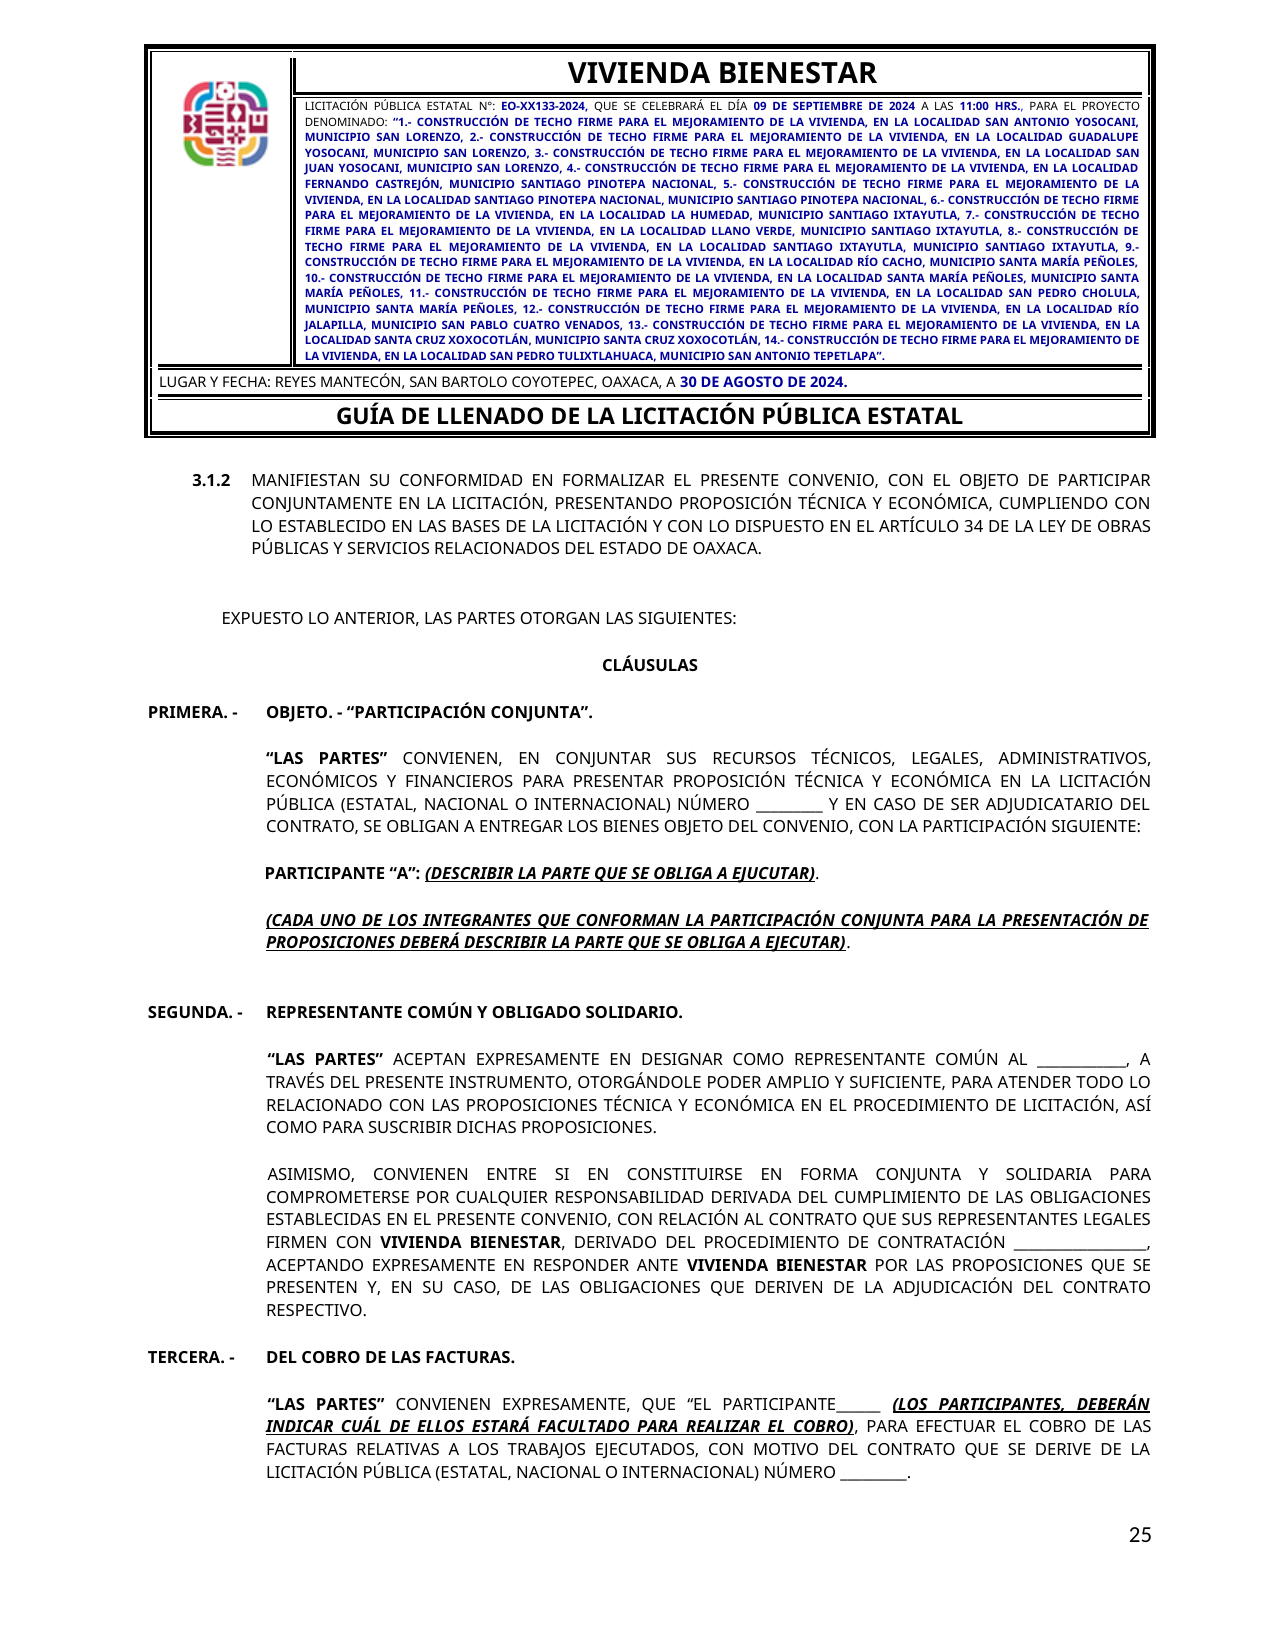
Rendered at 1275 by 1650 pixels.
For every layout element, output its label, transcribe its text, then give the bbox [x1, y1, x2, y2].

text CLÁUSULAS [148, 654, 1152, 676]
text PARTICIPANTE “A”: (DESCRIBIR LA PARTE QUE SE OBLIGA A EJUCUTAR). [264, 862, 1152, 884]
text TERCERA. - DEL COBRO DE LAS FACTURAS. [148, 1346, 1152, 1368]
text “LAS PARTES” CONVIENEN, EN CONJUNTAR SUS RECURSOS TÉCNICOS, LEGALES, ADMINISTRATIVOS, ECONÓMICOS Y FINANCIEROS PARA PRESENTAR PROPOSICIÓN TÉCNICA Y ECONÓMICA EN LA LICITACIÓN PÚBLICA (ESTATAL, NACIONAL O INTERNACIONAL) NÚMERO _________ Y EN CASO DE SER ADJUDICATARIO DEL CONTRATO, SE OBLIGAN A ENTREGAR LOS BIENES OBJETO DEL CONVENIO, CON LA PARTICIPACIÓN SIGUIENTE: [266, 747, 1152, 838]
text SEGUNDA. - REPRESENTANTE COMÚN Y OBLIGADO SOLIDARIO. [148, 1001, 1152, 1024]
text “LAS PARTES” ACEPTAN EXPRESAMENTE EN DESIGNAR COMO REPRESENTANTE COMÚN AL ____________, A TRAVÉS DEL PRESENTE INSTRUMENTO, OTORGÁNDOLE PODER AMPLIO Y SUFICIENTE, PARA ATENDER TODO LO RELACIONADO CON LAS PROPOSICIONES TÉCNICA Y ECONÓMICA EN EL PROCEDIMIENTO DE LICITACIÓN, ASÍ COMO PARA SUSCRIBIR DICHAS PROPOSICIONES. [266, 1048, 1152, 1139]
text EXPUESTO LO ANTERIOR, LAS PARTES OTORGAN LAS SIGUIENTES: [221, 607, 1152, 630]
picture [172, 73, 279, 172]
text ASIMISMO, CONVIENEN ENTRE SI EN CONSTITUIRSE EN FORMA CONJUNTA Y SOLIDARIA PARA COMPROMETERSE POR CUALQUIER RESPONSABILIDAD DERIVADA DEL CUMPLIMIENTO DE LAS OBLIGACIONES ESTABLECIDAS EN EL PRESENTE CONVENIO, CON RELACIÓN AL CONTRATO QUE SUS REPRESENTANTES LEGALES FIRMEN CON VIVIENDA BIENESTAR, DERIVADO DEL PROCEDIMIENTO DE CONTRATACIÓN __________________, ACEPTANDO EXPRESAMENTE EN RESPONDER ANTE VIVIENDA BIENESTAR POR LAS PROPOSICIONES QUE SE PRESENTEN Y, EN SU CASO, DE LAS OBLIGACIONES QUE DERIVEN DE LA ADJUDICACIÓN DEL CONTRATO RESPECTIVO. [266, 1163, 1152, 1322]
text PRIMERA. - OBJETO. - “PARTICIPACIÓN CONJUNTA”. [148, 700, 1152, 723]
text 3.1.2 MANIFIESTAN SU CONFORMIDAD EN FORMALIZAR EL PRESENTE CONVENIO, CON EL OBJETO DE PARTICIPAR CONJUNTAMENTE EN LA LICITACIÓN, PRESENTANDO PROPOSICIÓN TÉCNICA Y ECONÓMICA, CUMPLIENDO CON LO ESTABLECIDO EN LAS BASES DE LA LICITACIÓN Y CON LO DISPUESTO EN EL ARTÍCULO 34 DE LA LEY DE OBRAS PÚBLICAS Y SERVICIOS RELACIONADOS DEL ESTADO DE OAXACA. [192, 469, 1152, 560]
text (CADA UNO DE LOS INTEGRANTES QUE CONFORMAN LA PARTICIPACIÓN CONJUNTA PARA LA PRESENTACIÓN DE PROPOSICIONES DEBERÁ DESCRIBIR LA PARTE QUE SE OBLIGA A EJECUTAR). [266, 908, 1152, 954]
text “LAS PARTES” CONVIENEN EXPRESAMENTE, QUE “EL PARTICIPANTE______ (LOS PARTICIPANTES, DEBERÁN INDICAR CUÁL DE ELLOS ESTARÁ FACULTADO PARA REALIZAR EL COBRO), PARA EFECTUAR EL COBRO DE LAS FACTURAS RELATIVAS A LOS TRABAJOS EJECUTADOS, CON MOTIVO DEL CONTRATO QUE SE DERIVE DE LA LICITACIÓN PÚBLICA (ESTATAL, NACIONAL O INTERNACIONAL) NÚMERO _________. [266, 1392, 1152, 1483]
